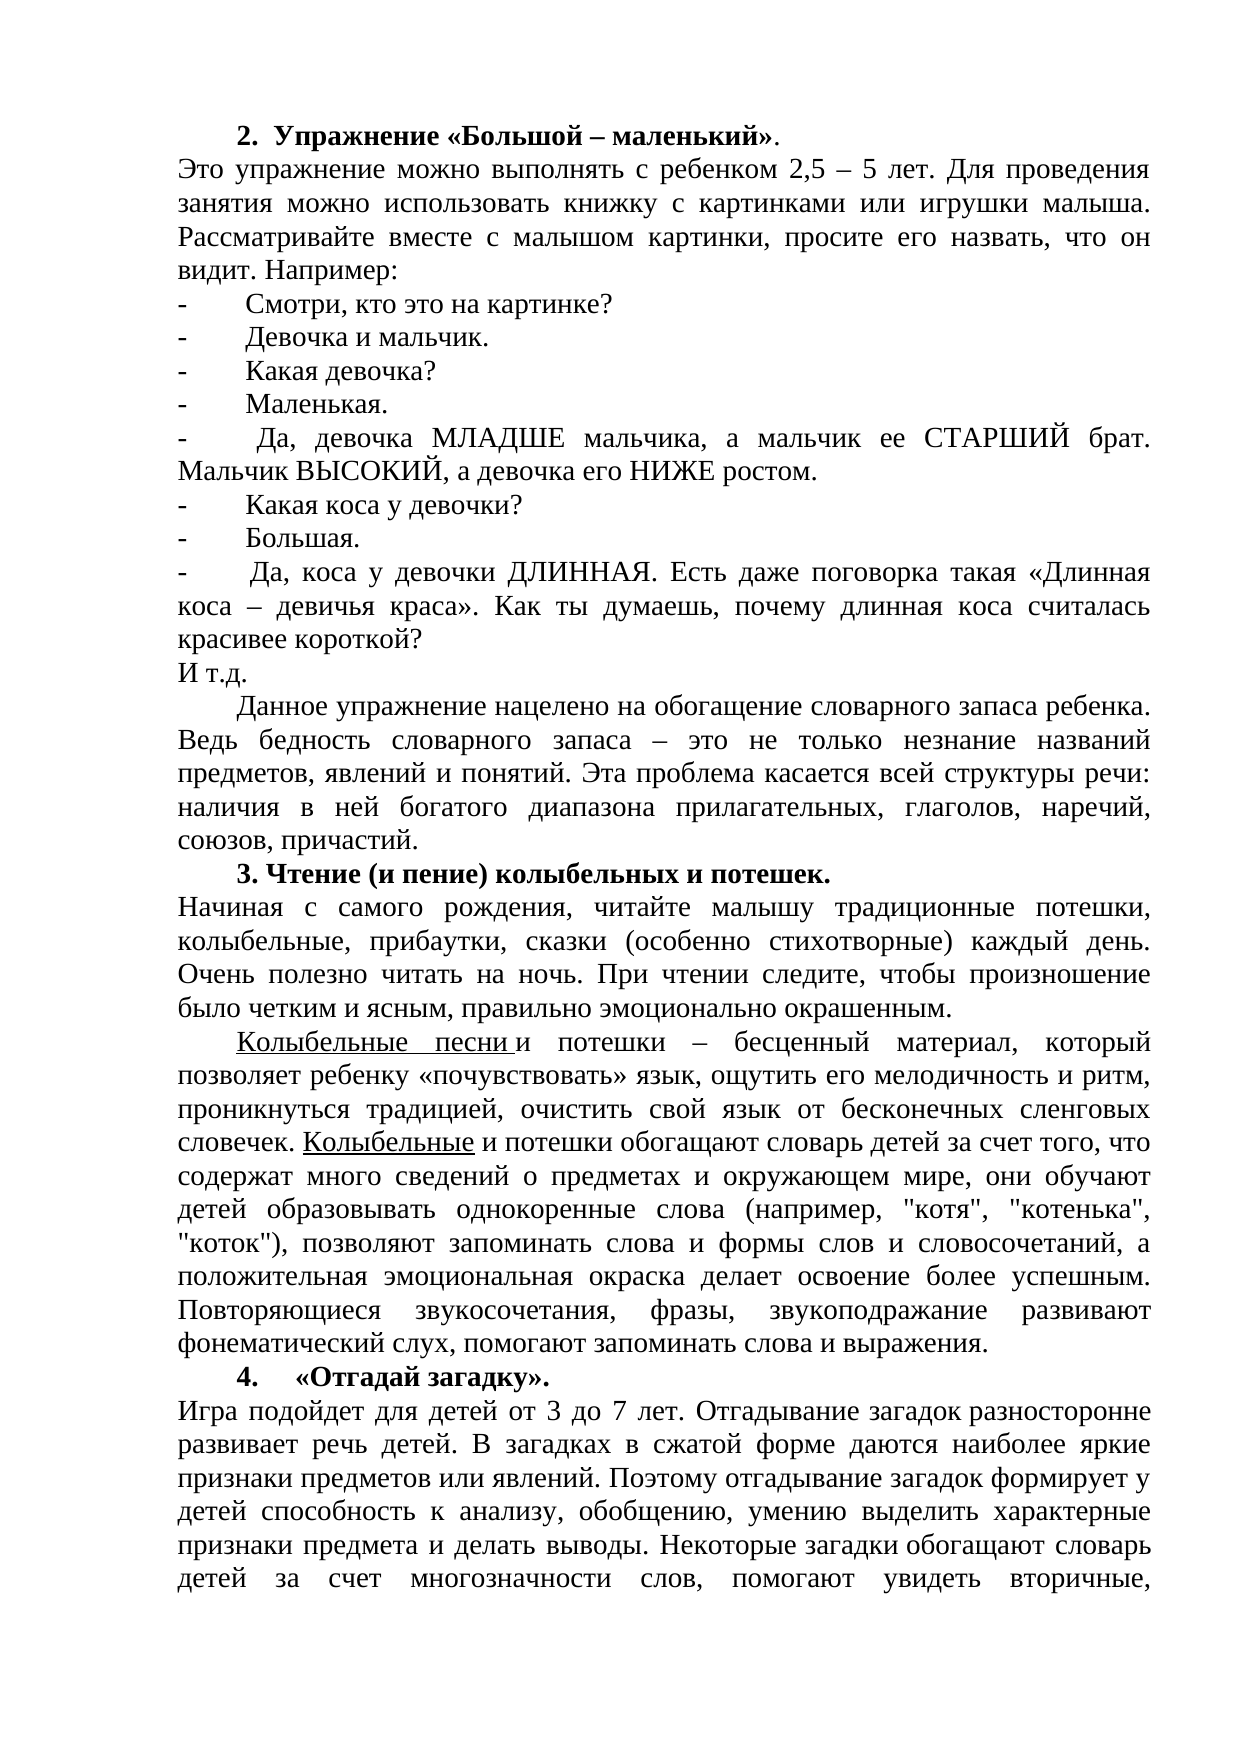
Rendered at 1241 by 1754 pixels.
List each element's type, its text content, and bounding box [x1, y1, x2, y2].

text - Смотри, кто это на картинке? [177, 286, 1152, 319]
text Это упражнение можно выполнять с ребенком 2,5 – 5 лет. Для проведения занятия можно использовать книжку с картинками или игрушки малыша. Рассматривайте вместе с малышом картинки, просите его назвать, что он видит. Например: [177, 152, 1152, 286]
text Начиная с самого рождения, читайте малышу традиционные потешки, колыбельные, прибаутки, сказки (особенно стихотворные) каждый день. Очень полезно читать на ночь. При чтении следите, чтобы произношение было четким и ясным, правильно эмоционально окрашенным. [177, 889, 1152, 1024]
text - Да, коса у девочки ДЛИННАЯ. Есть даже поговорка такая «Длинная коса – девичья краса». Как ты думаешь, почему длинная коса считалась красивее короткой? [177, 554, 1152, 655]
text - Какая девочка? [177, 353, 1152, 386]
text - Маленькая. [177, 386, 1152, 420]
text Колыбельные песни и потешки – бесценный материал, который позволяет ребенку «почувствовать» язык, ощутить его мелодичность и ритм, проникнуться традицией, очистить свой язык от бесконечных сленговых словечек. Колыбельные и потешки обогащают словарь детей за счет того, что содержат много сведений о предметах и окружающем мире, они обучают детей образовывать однокоренные слова (например, "котя", "котенька", "коток"), позволяют запоминать слова и формы слов и словосочетаний, а положительная эмоциональная окраска делает освоение более успешным. Повторяющиеся звукосочетания, фразы, звукоподражание развивают фонематический слух, помогают запоминать слова и выражения. [177, 1024, 1152, 1359]
text - Большая. [177, 521, 1152, 554]
text 2. Упражнение «Большой – маленький». [177, 118, 1152, 152]
text - Девочка и мальчик. [177, 319, 1152, 353]
text 4. «Отгадай загадку». [177, 1359, 1152, 1393]
text - Да, девочка МЛАДШЕ мальчика, а мальчик ее СТАРШИЙ брат. Мальчик ВЫСОКИЙ, а девочка его НИЖЕ ростом. [177, 420, 1152, 487]
text И т.д. [177, 655, 1152, 688]
text Данное упражнение нацелено на обогащение словарного запаса ребенка. Ведь бедность словарного запаса – это не только незнание названий предметов, явлений и понятий. Эта проблема касается всей структуры речи: наличия в ней богатого диапазона прилагательных, глаголов, наречий, союзов, причастий. [177, 688, 1152, 856]
text - Какая коса у девочки? [177, 487, 1152, 521]
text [177, 1393, 1152, 1594]
text 3. Чтение (и пение) колыбельных и потешек. [177, 856, 1152, 889]
